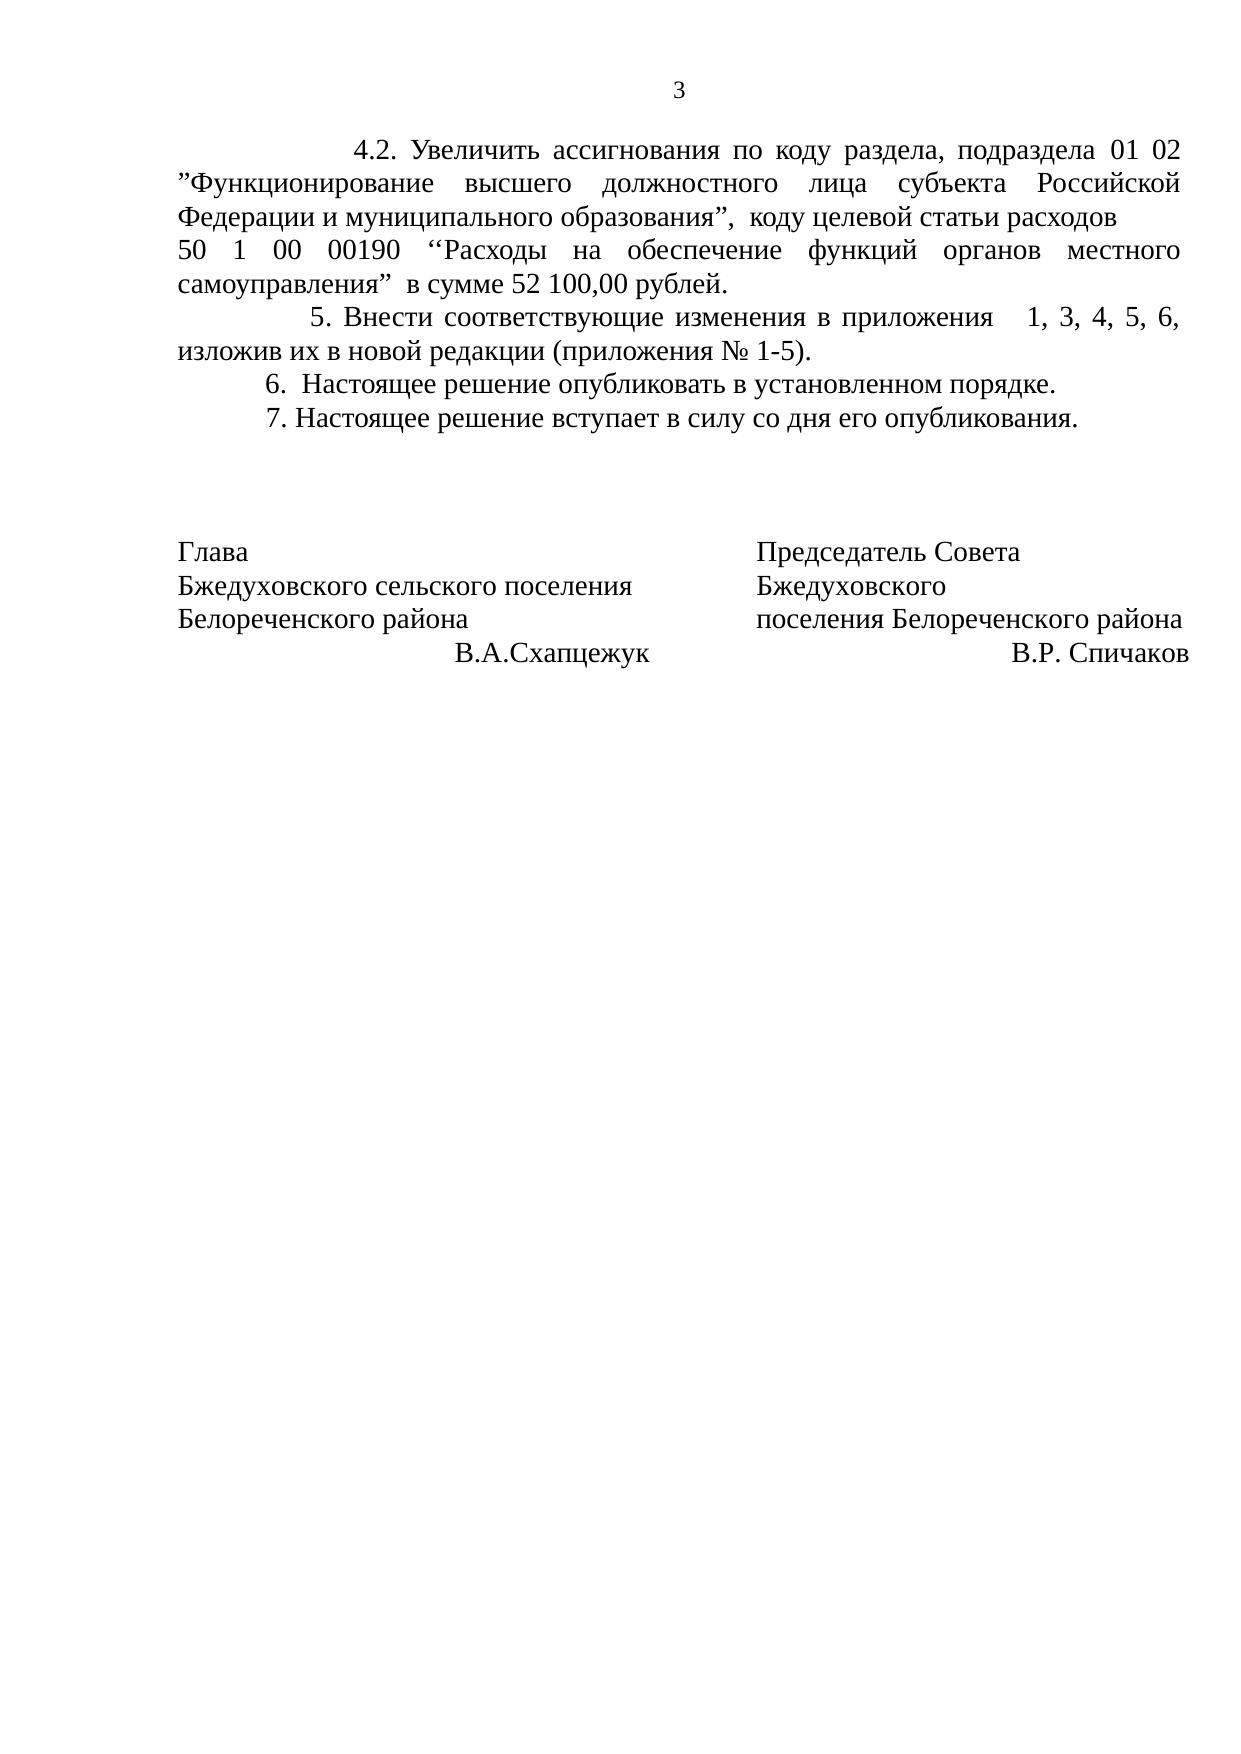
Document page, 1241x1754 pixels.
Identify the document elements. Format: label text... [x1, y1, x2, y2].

text 7. Настоящее решение вступает в силу со дня его опубликования. [177, 400, 1181, 434]
table_header Председатель Совета Бжедуховского поселения Белореченского района В.Р. Спичаков [745, 501, 1214, 702]
text 5. Внести соответствующие изменения в приложения 1, 3, 4, 5, 6, изложив их в новой редакции (приложения № 1-5). [177, 299, 1181, 367]
text 50 1 00 00190 ‘‘Расходы на обеспечение функций органов местного самоуправления” в сумме 52 100,00 рублей. [177, 232, 1181, 299]
text 4.2. Увеличить ассигнования по коду раздела, подраздела 01 02 ”Функционирование высшего должностного лица субъекта Российской Федерации и муниципального образования”, коду целевой статьи расходов [177, 132, 1181, 232]
table_header Глава Бжедуховского сельского поселения Белореченского района В.А.Схапцежук [166, 501, 745, 702]
text 6. Настоящее решение опубликовать в установленном порядке. [177, 367, 1181, 400]
